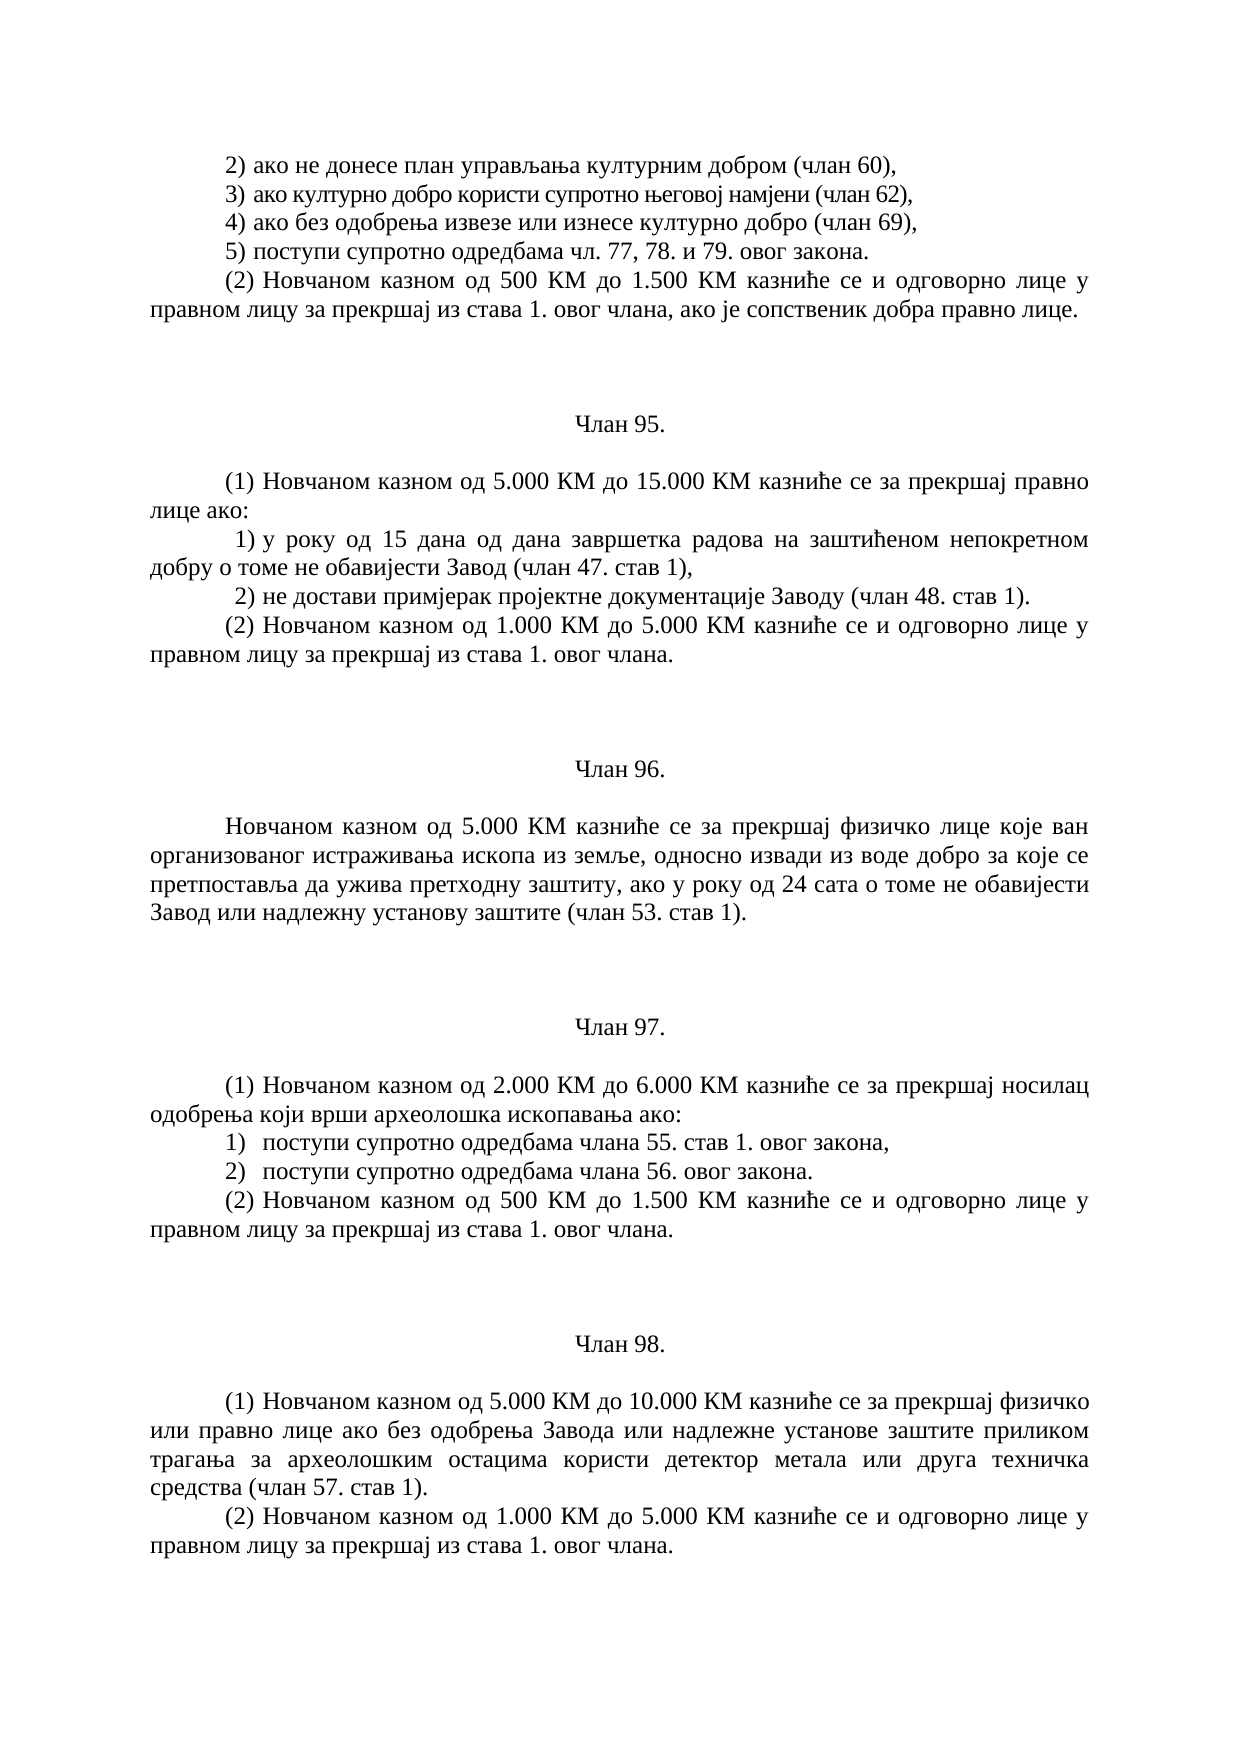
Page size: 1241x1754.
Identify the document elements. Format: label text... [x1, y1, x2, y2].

list поступи супротно одредбама члана 56. овог закона. [150, 1156, 1090, 1185]
list Новчаном казном од 500 КМ до 1.500 КМ казниће се и одговорно лице у правном лицу за прекршај из става 1. овог члана. [150, 1185, 1090, 1242]
list Новчаном казном од 1.000 КМ до 5.000 КМ казниће се и одговорно лице у правном лицу за прекршај из става 1. овог члана. [150, 610, 1090, 667]
text Члан 96. [150, 754, 1090, 782]
list Новчаном казном од 500 КМ до 1.500 КМ казниће се и одговорно лице у правном лицу за прекршај из става 1. овог члана, ако је сопственик добра правно лице. [150, 265, 1090, 322]
list у року од 15 дана од дана завршетка радова на заштићеном непокретном добру о томе не обавијести Завод (члан 47. став 1), [150, 524, 1090, 581]
list Новчаном казном од 1.000 КМ до 5.000 КМ казниће се и одговорно лице у правном лицу за прекршај из става 1. овог члана. [150, 1501, 1090, 1559]
list Новчаном казном од 5.000 КМ до 15.000 КМ казниће се за прекршај правно лице ако: [150, 466, 1090, 524]
list поступи супротно одредбама члана 55. став 1. овог закона, [150, 1127, 1090, 1156]
list поступи супротно одредбама чл. 77, 78. и 79. овог закона. [150, 236, 1090, 265]
text Члан 95. [150, 409, 1090, 437]
list ако културно добро користи супротно његовој намјени (члан 62), [150, 179, 1090, 207]
list ако без одобрења извезе или изнесе културно добро (члан 69), [150, 207, 1090, 236]
text Новчаном казном од 5.000 КМ казниће се за прекршај физичко лице које ван организованог истраживања ископа из земље, односно извади из воде добро за које се претпоставља да ужива претходну заштиту, ако у року од 24 сата о томе не обавијести Завод или надлежну установу заштите (члан 53. став 1). [150, 811, 1090, 926]
list Новчаном казном од 5.000 КМ до 10.000 КМ казниће се за прекршај физичко или правно лице ако без одобрења Завода или надлежне установе заштите приликом трагања за археолошким остацима користи детектор метала или друга техничка средства (члан 57. став 1). [150, 1386, 1090, 1501]
text Члан 97. [150, 1012, 1090, 1041]
list Новчаном казном од 2.000 КМ до 6.000 КМ казниће се за прекршај носилац одобрења који врши археолошка ископавања ако: [150, 1070, 1090, 1127]
list не достави примјерак пројектне документације Заводу (члан 48. став 1). [150, 581, 1090, 610]
text Члан 98. [150, 1329, 1090, 1357]
list ако не донесе план управљања културним добром (члан 60), [150, 150, 1090, 179]
